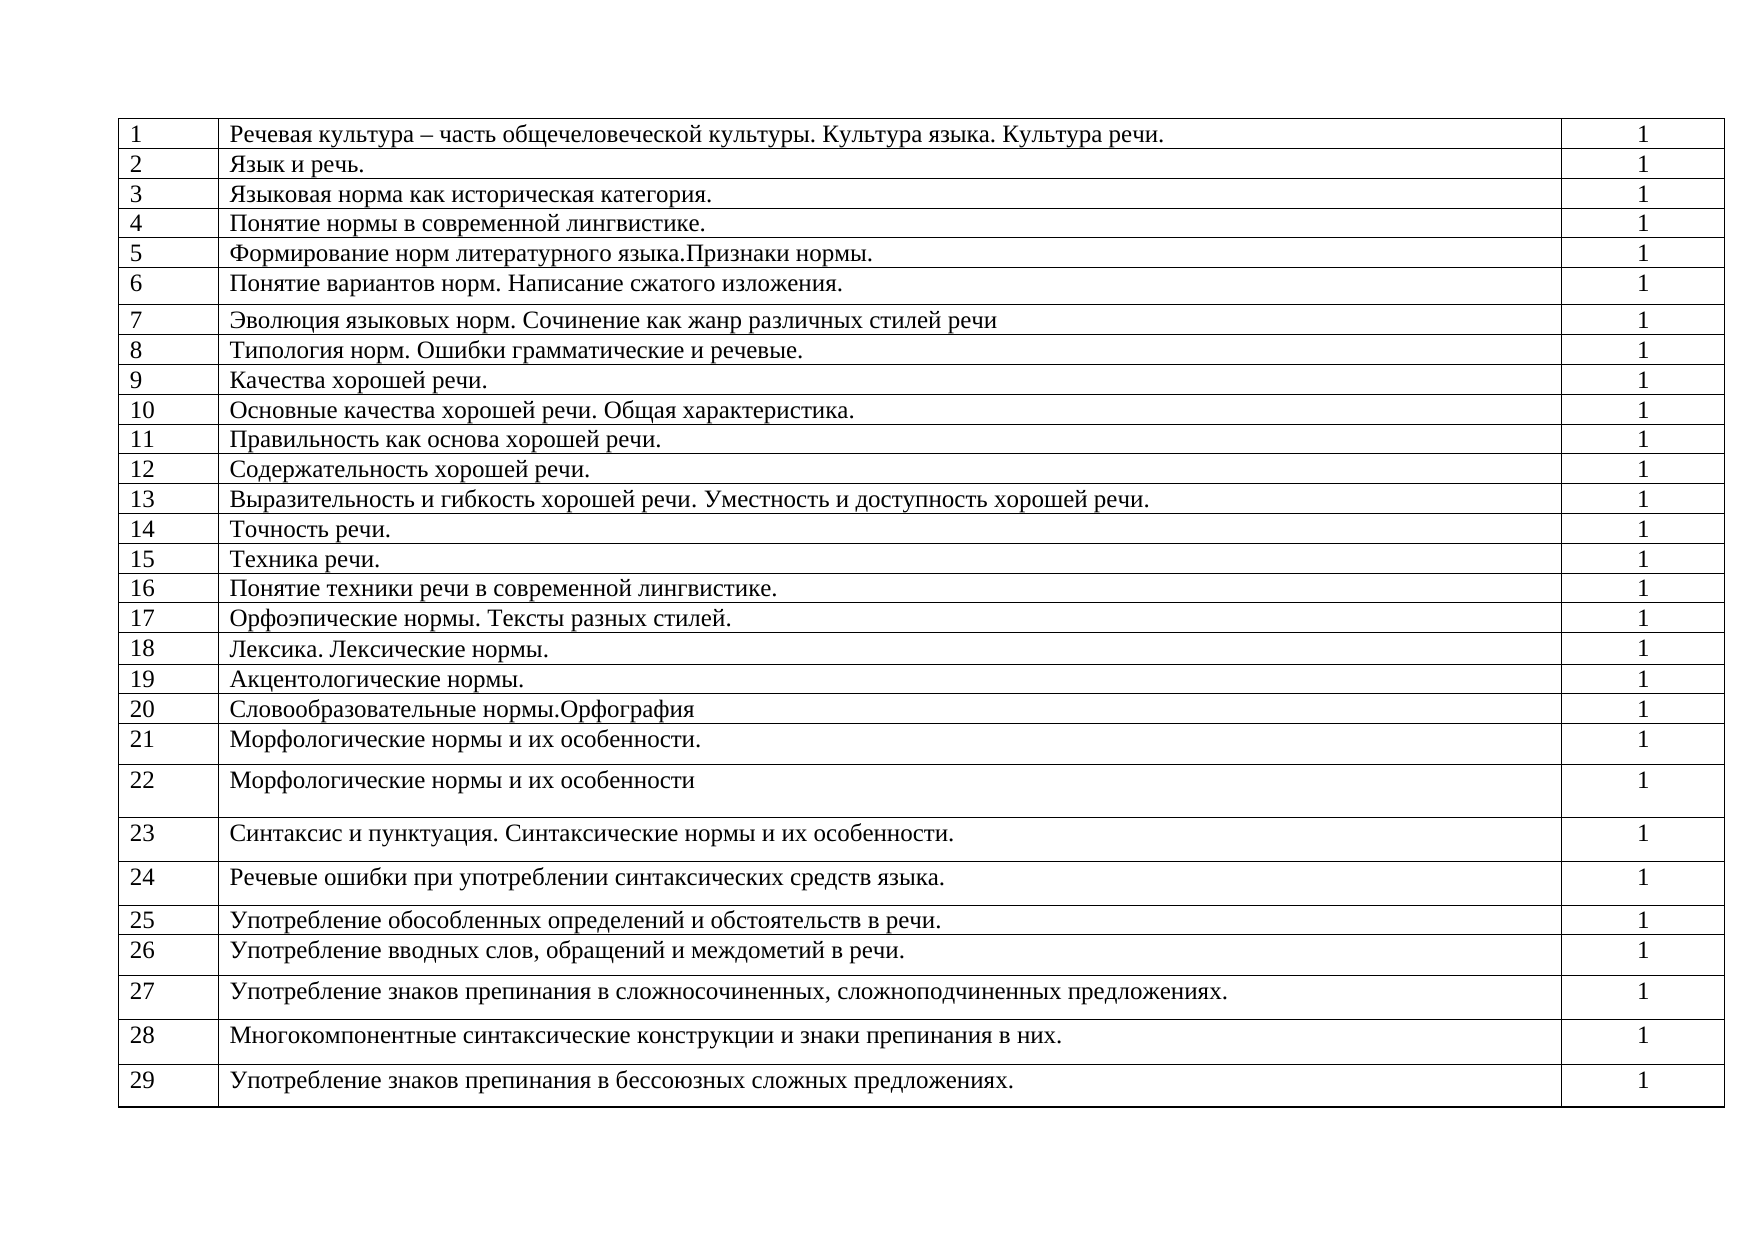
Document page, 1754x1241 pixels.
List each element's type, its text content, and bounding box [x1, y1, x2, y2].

table_cell 12 [119, 454, 218, 483]
table_cell Техника речи. [219, 544, 1561, 572]
table_cell Правильность как основа хорошей речи. [219, 425, 1561, 453]
table_cell 1 [119, 119, 218, 148]
table_cell 29 [119, 1065, 218, 1106]
table_cell 20 [119, 694, 218, 723]
table_cell 13 [119, 484, 218, 513]
table_cell 27 [119, 976, 218, 1019]
table_cell 4 [119, 209, 218, 237]
table_cell Употребление вводных слов, обращений и междометий в речи. [219, 935, 1561, 975]
table_cell 22 [119, 765, 218, 817]
table_cell Понятие техники речи в современной лингвистике. [219, 574, 1561, 602]
table_cell 1 [1562, 1020, 1724, 1064]
table_cell 1 [1562, 603, 1724, 632]
table_cell Качества хорошей речи. [219, 365, 1561, 394]
table_cell Точность речи. [219, 514, 1561, 543]
table_cell 9 [119, 365, 218, 394]
table_cell 17 [119, 603, 218, 632]
table_cell 1 [1562, 574, 1724, 602]
table_cell 1 [1562, 179, 1724, 207]
table_cell Морфологические нормы и их особенности. [219, 724, 1561, 764]
table_cell 1 [1562, 544, 1724, 572]
table_cell 1 [1562, 906, 1724, 934]
table_cell 6 [119, 268, 218, 304]
table_cell Языковая норма как историческая категория. [219, 179, 1561, 207]
table_cell Акцентологические нормы. [219, 665, 1561, 693]
table_cell 1 [1562, 633, 1724, 663]
table_cell Выразительность и гибкость хорошей речи. Уместность и доступность хорошей речи. [219, 484, 1561, 513]
table_cell Многокомпонентные синтаксические конструкции и знаки препинания в них. [219, 1020, 1561, 1064]
table_cell Речевые ошибки при употреблении синтаксических средств языка. [219, 862, 1561, 904]
table_cell 28 [119, 1020, 218, 1064]
table_cell 1 [1562, 1065, 1724, 1106]
table_cell 26 [119, 935, 218, 975]
table_cell Содержательность хорошей речи. [219, 454, 1561, 483]
table_cell 5 [119, 238, 218, 267]
table_cell 1 [1562, 119, 1724, 148]
table_cell 21 [119, 724, 218, 764]
table_cell 1 [1562, 484, 1724, 513]
table_cell 18 [119, 633, 218, 663]
table_cell 1 [1562, 365, 1724, 394]
table_cell 19 [119, 665, 218, 693]
table_cell Употребление знаков препинания в бессоюзных сложных предложениях. [219, 1065, 1561, 1106]
table_cell Употребление знаков препинания в сложносочиненных, сложноподчиненных предложениях. [219, 976, 1561, 1019]
table_cell Типология норм. Ошибки грамматические и речевые. [219, 335, 1561, 364]
table_cell 1 [1562, 305, 1724, 334]
table_cell 23 [119, 818, 218, 861]
table_cell 25 [119, 906, 218, 934]
table_cell Эволюция языковых норм. Сочинение как жанр различных стилей речи [219, 305, 1561, 334]
table_cell 1 [1562, 395, 1724, 423]
table_cell 1 [1562, 514, 1724, 543]
table_cell 1 [1562, 425, 1724, 453]
table_cell 2 [119, 149, 218, 178]
table_cell 16 [119, 574, 218, 602]
table_cell Орфоэпические нормы. Тексты разных стилей. [219, 603, 1561, 632]
table_cell Синтаксис и пунктуация. Синтаксические нормы и их особенности. [219, 818, 1561, 861]
table_cell 1 [1562, 935, 1724, 975]
table_cell 1 [1562, 335, 1724, 364]
table_cell 3 [119, 179, 218, 207]
table_cell 11 [119, 425, 218, 453]
table_cell Основные качества хорошей речи. Общая характеристика. [219, 395, 1561, 423]
table_cell 1 [1562, 149, 1724, 178]
table_cell 7 [119, 305, 218, 334]
table_cell Формирование норм литературного языка.Признаки нормы. [219, 238, 1561, 267]
table_cell 1 [1562, 694, 1724, 723]
table_cell 14 [119, 514, 218, 543]
table_cell Язык и речь. [219, 149, 1561, 178]
table_cell 1 [1562, 454, 1724, 483]
table_cell 1 [1562, 665, 1724, 693]
table_cell 1 [1562, 238, 1724, 267]
table_cell 1 [1562, 268, 1724, 304]
table_cell 1 [1562, 818, 1724, 861]
table_cell Понятие вариантов норм. Написание сжатого изложения. [219, 268, 1561, 304]
table_cell 1 [1562, 976, 1724, 1019]
table_cell 1 [1562, 209, 1724, 237]
table_cell Словообразовательные нормы.Орфография [219, 694, 1561, 723]
table_cell 8 [119, 335, 218, 364]
table_cell 1 [1562, 862, 1724, 904]
table_cell Употребление обособленных определений и обстоятельств в речи. [219, 906, 1561, 934]
table_cell 1 [1562, 724, 1724, 764]
table_cell 1 [1562, 765, 1724, 817]
table_cell 15 [119, 544, 218, 572]
table_cell Морфологические нормы и их особенности [219, 765, 1561, 817]
table_cell Речевая культура – часть общечеловеческой культуры. Культура языка. Культура речи. [219, 119, 1561, 148]
table_cell 24 [119, 862, 218, 904]
table_cell Лексика. Лексические нормы. [219, 633, 1561, 663]
table_cell 10 [119, 395, 218, 423]
table_cell Понятие нормы в современной лингвистике. [219, 209, 1561, 237]
